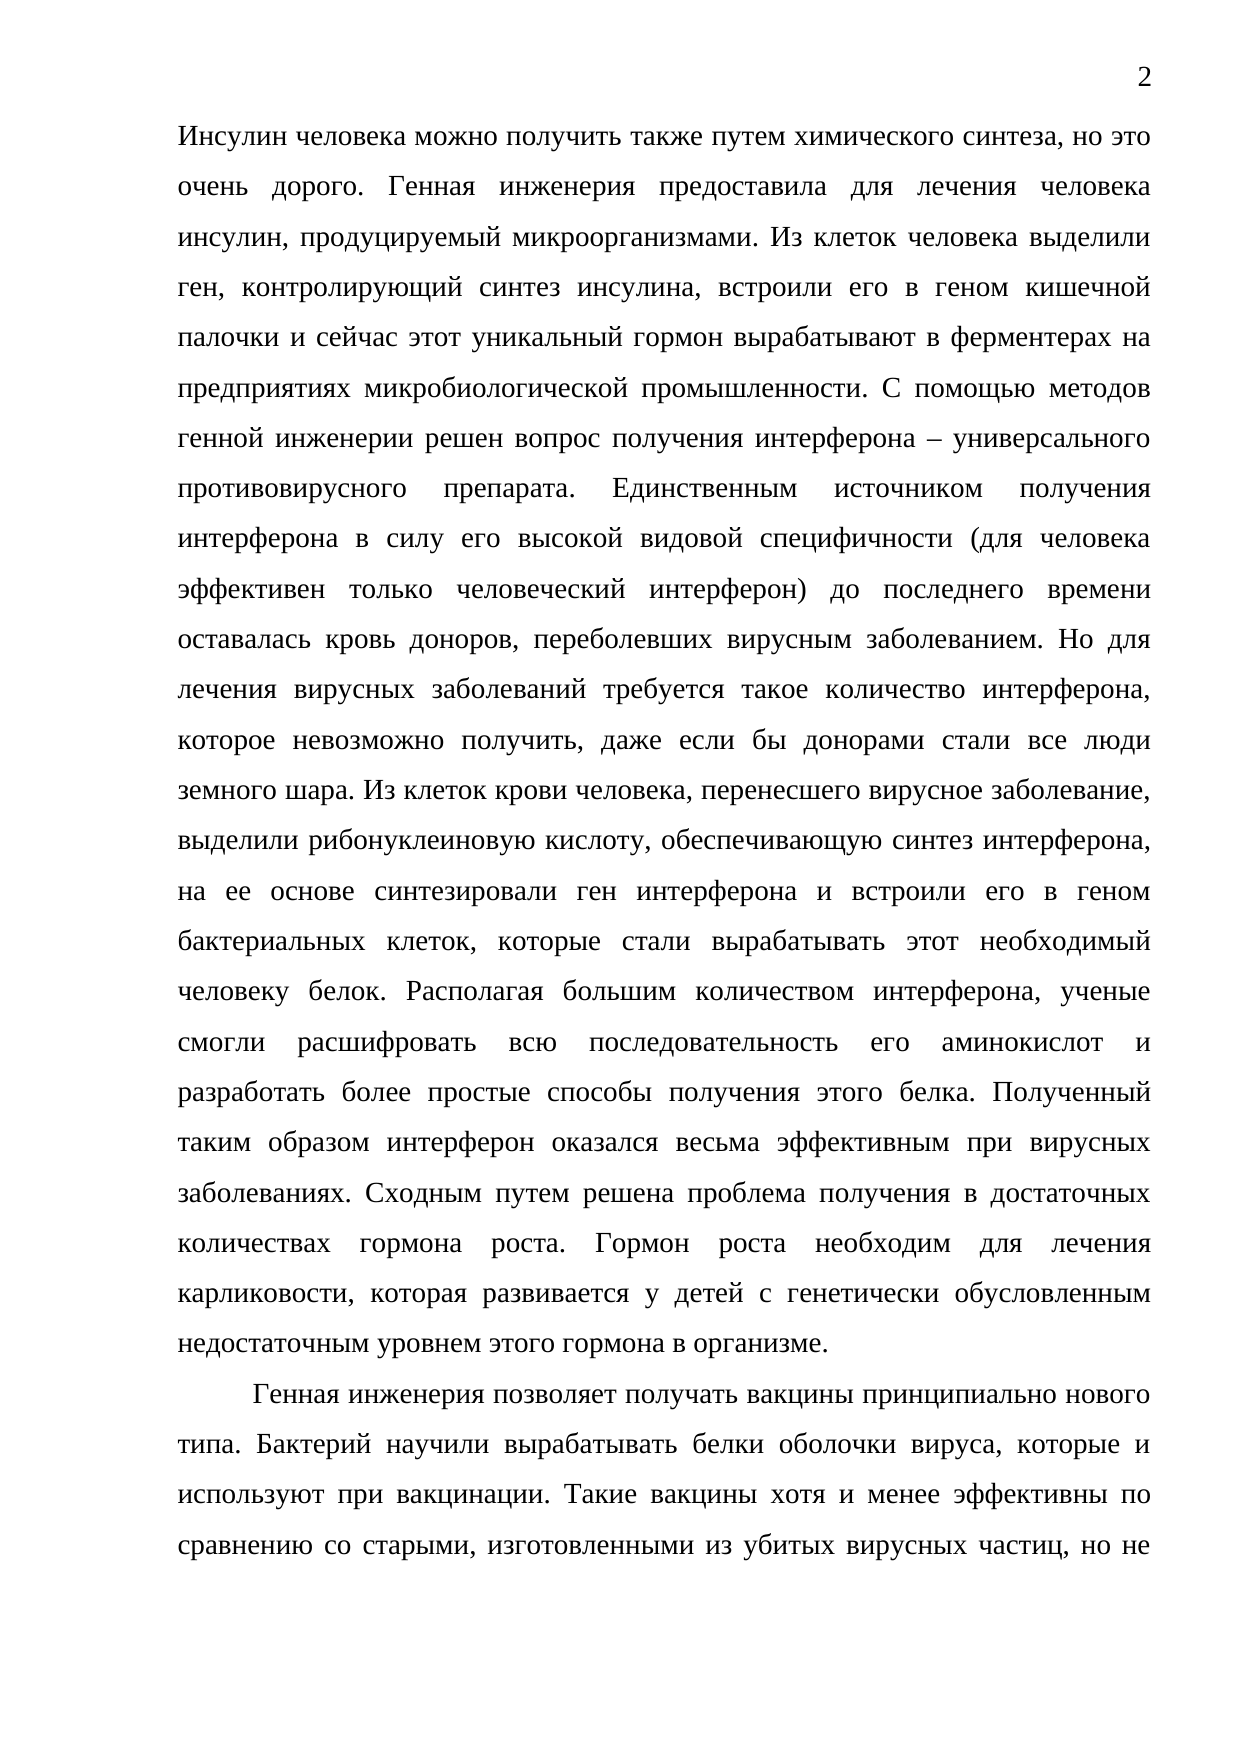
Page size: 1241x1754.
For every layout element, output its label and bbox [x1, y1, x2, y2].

text [177, 1376, 1152, 1560]
text [177, 118, 1152, 1359]
